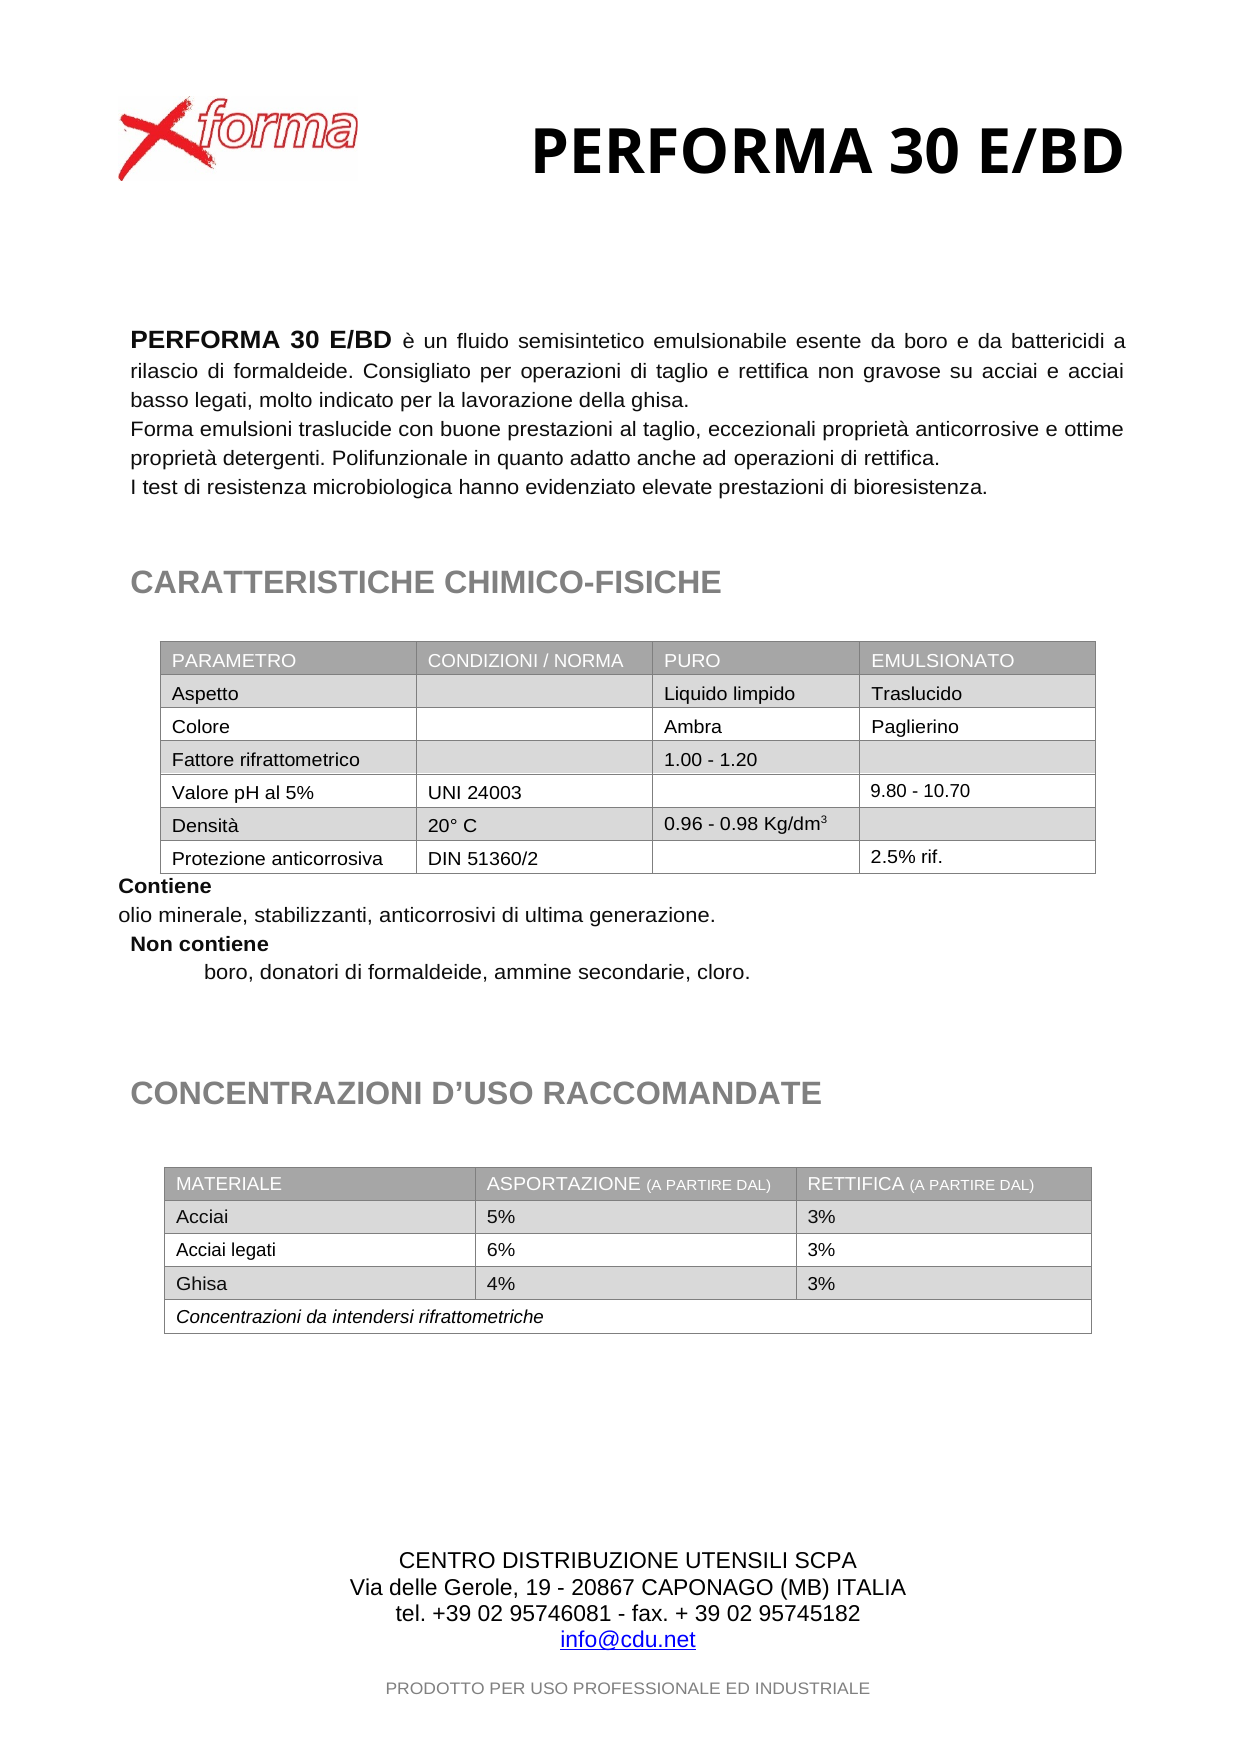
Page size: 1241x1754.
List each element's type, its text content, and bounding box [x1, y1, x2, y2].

table_cell 3% [797, 1267, 1091, 1299]
text olio minerale, stabilizzanti, anticorrosivi di ultima generazione. [118, 903, 1138, 927]
table_cell 1.00 - 1.20 [653, 741, 859, 773]
table_cell Colore [161, 708, 416, 740]
table_header PARAMETRO [161, 642, 416, 674]
table_header PURO [653, 642, 859, 674]
table_cell 3% [797, 1201, 1091, 1233]
table_cell [860, 741, 1095, 773]
table_cell Protezione anticorrosiva [161, 841, 416, 873]
table_cell DIN 51360/2 [417, 841, 652, 873]
table_cell Aspetto [161, 675, 416, 707]
table_cell 0.96 - 0.98 Kg/dm3 [653, 808, 859, 840]
table_cell 9.80 - 10.70 [860, 775, 1095, 807]
table_cell [417, 741, 652, 773]
table_cell [860, 808, 1095, 840]
table_cell Acciai [165, 1201, 475, 1233]
text Forma emulsioni traslucide con buone prestazioni al taglio, eccezionali proprietà anticorrosive e ottime proprietà detergenti. Polifunzionale in quanto adatto anche ad operazioni di rettifica. [130, 417, 1125, 469]
table_cell [653, 841, 859, 873]
table_cell 6% [476, 1234, 796, 1266]
subtitle CONCENTRAZIONI D’USO RACCOMANDATE [130, 1074, 1138, 1112]
table_cell Traslucido [860, 675, 1095, 707]
table_cell Liquido limpido [653, 675, 859, 707]
table_cell UNI 24003 [417, 775, 652, 807]
text boro, donatori di formaldeide, ammine secondarie, cloro. [204, 960, 1138, 984]
table_cell Concentrazioni da intendersi rifrattometriche [165, 1300, 1091, 1332]
table_header CONDIZIONI / NORMA [417, 642, 652, 674]
table_cell 2.5% rif. [860, 841, 1095, 873]
table_header ASPORTAZIONE (A PARTIRE DAL) [476, 1168, 796, 1200]
table_cell [653, 775, 859, 807]
table_header EMULSIONATO [860, 642, 1095, 674]
table_cell Ghisa [165, 1267, 475, 1299]
table_cell Fattore rifrattometrico [161, 741, 416, 773]
text I test di resistenza microbiologica hanno evidenziato elevate prestazioni di bioresistenza. [130, 474, 1125, 498]
text PERFORMA 30 E/BD è un fluido semisintetico emulsionabile esente da boro e da battericidi a rilascio di formaldeide. Consigliato per operazioni di taglio e rettifica non gravose su acciai e acciai basso legati, molto indicato per la lavorazione della ghisa. [130, 325, 1125, 411]
table_cell Valore pH al 5% [161, 775, 416, 807]
subtitle CARATTERISTICHE CHIMICO-FISICHE [130, 563, 1138, 600]
table_cell [417, 708, 652, 740]
table_cell 4% [476, 1267, 796, 1299]
subtitle Contiene [118, 658, 1138, 898]
table_cell Densità [161, 808, 416, 840]
table_cell Paglierino [860, 708, 1095, 740]
table_cell Acciai legati [165, 1234, 475, 1266]
table_cell 3% [797, 1234, 1091, 1266]
subtitle PERFORMA 30 E/BD [118, 107, 1125, 192]
table_header RETTIFICA (A PARTIRE DAL) [797, 1168, 1091, 1200]
table_cell [417, 675, 652, 707]
table_cell 5% [476, 1201, 796, 1233]
table_cell Ambra [653, 708, 859, 740]
table_cell 20° C [417, 808, 652, 840]
table_header MATERIALE [165, 1168, 475, 1200]
subtitle Non contiene [130, 931, 1138, 955]
picture [118, 96, 358, 181]
